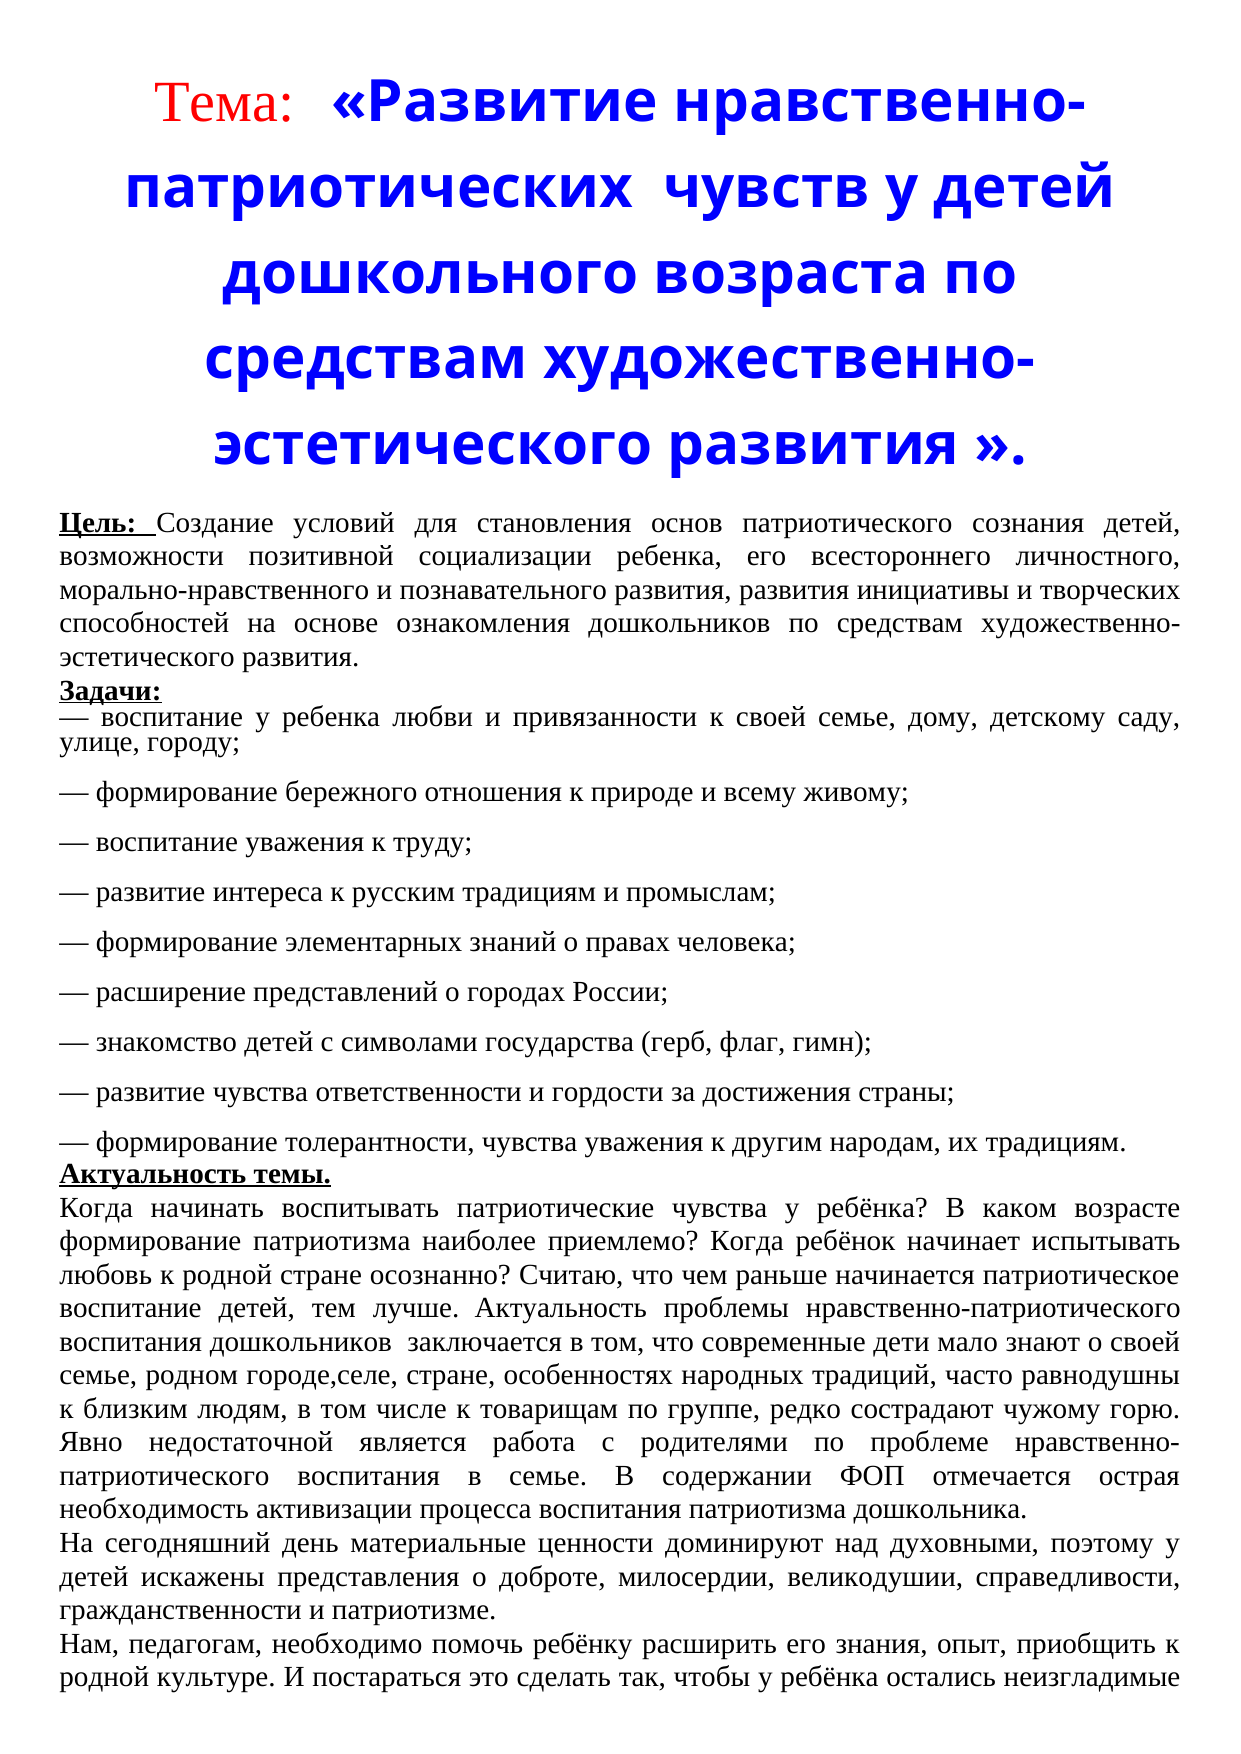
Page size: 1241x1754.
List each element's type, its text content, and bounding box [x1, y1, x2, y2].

text — знакомство детей с символами государства (герб, флаг, гимн); [730, 1031, 1181, 1056]
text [59, 1626, 1181, 1693]
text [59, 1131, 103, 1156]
text На сегодняшний день материальные ценности доминируют над духовными, поэтому у детей искажены представления о доброте, милосердии, великодушии, справедливости, гражданственности и патриотизме. [59, 1525, 1181, 1626]
text — формирование толерантности, чувства уважения к другим народам, их традициям. [106, 1131, 1181, 1156]
text — развитие интереса к русским традициям и промыслам; [59, 881, 1181, 906]
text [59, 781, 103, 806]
text — формирование бережного отношения к природе и всему живому; [106, 781, 1181, 806]
text — знакомство детей с символами государства (герб, флаг, гимн); [59, 1031, 648, 1056]
text — расширение представлений о городах России; [59, 981, 1181, 1006]
text — воспитание уважения к труду; [59, 831, 1181, 856]
text Задачи: [59, 673, 1181, 706]
text Актуальность темы. [59, 1156, 1181, 1190]
text Когда начинать воспитывать патриотические чувства у ребёнка? В каком возрасте формирование патриотизма наиболее приемлемо? Когда ребёнок начинает испытывать любовь к родной стране осознанно? Считаю, что чем раньше начинается патриотическое воспитание детей, тем лучше. Актуальность проблемы нравственно-патриотического воспитания дошкольников заключается в том, что современные дети мало знают о своей семье, родном городе,селе, стране, особенностях народных традиций, часто равнодушны к близким людям, в том числе к товарищам по группе, редко сострадают чужому горю. Явно недостаточной является работа с родителями по проблеме нравственно-патриотического воспитания в семье. В содержании ФОП отмечается острая необходимость активизации процесса воспитания патриотизма дошкольника. [59, 1190, 1181, 1525]
text Цель: Создание условий для становления основ патриотического сознания детей, возможности позитивной социализации ребенка, его всестороннего личностного, морально-нравственного и познавательного развития, развития инициативы и творческих способностей на основе ознакомления дошкольников по средствам художественно-эстетического развития. [59, 505, 1181, 673]
text — формирование элементарных знаний о правах человека; [106, 931, 1181, 956]
text Тема: «Развитие нравственно-патриотических чувств у детей дошкольного возраста по средствам художественно-эстетического развития ». [59, 59, 1181, 482]
text — воспитание у ребенка любви и привязанности к своей семье, дому, детскому саду, улице, городу; [59, 706, 1181, 756]
text — развитие чувства ответственности и гордости за достижения страны; [59, 1081, 1181, 1106]
